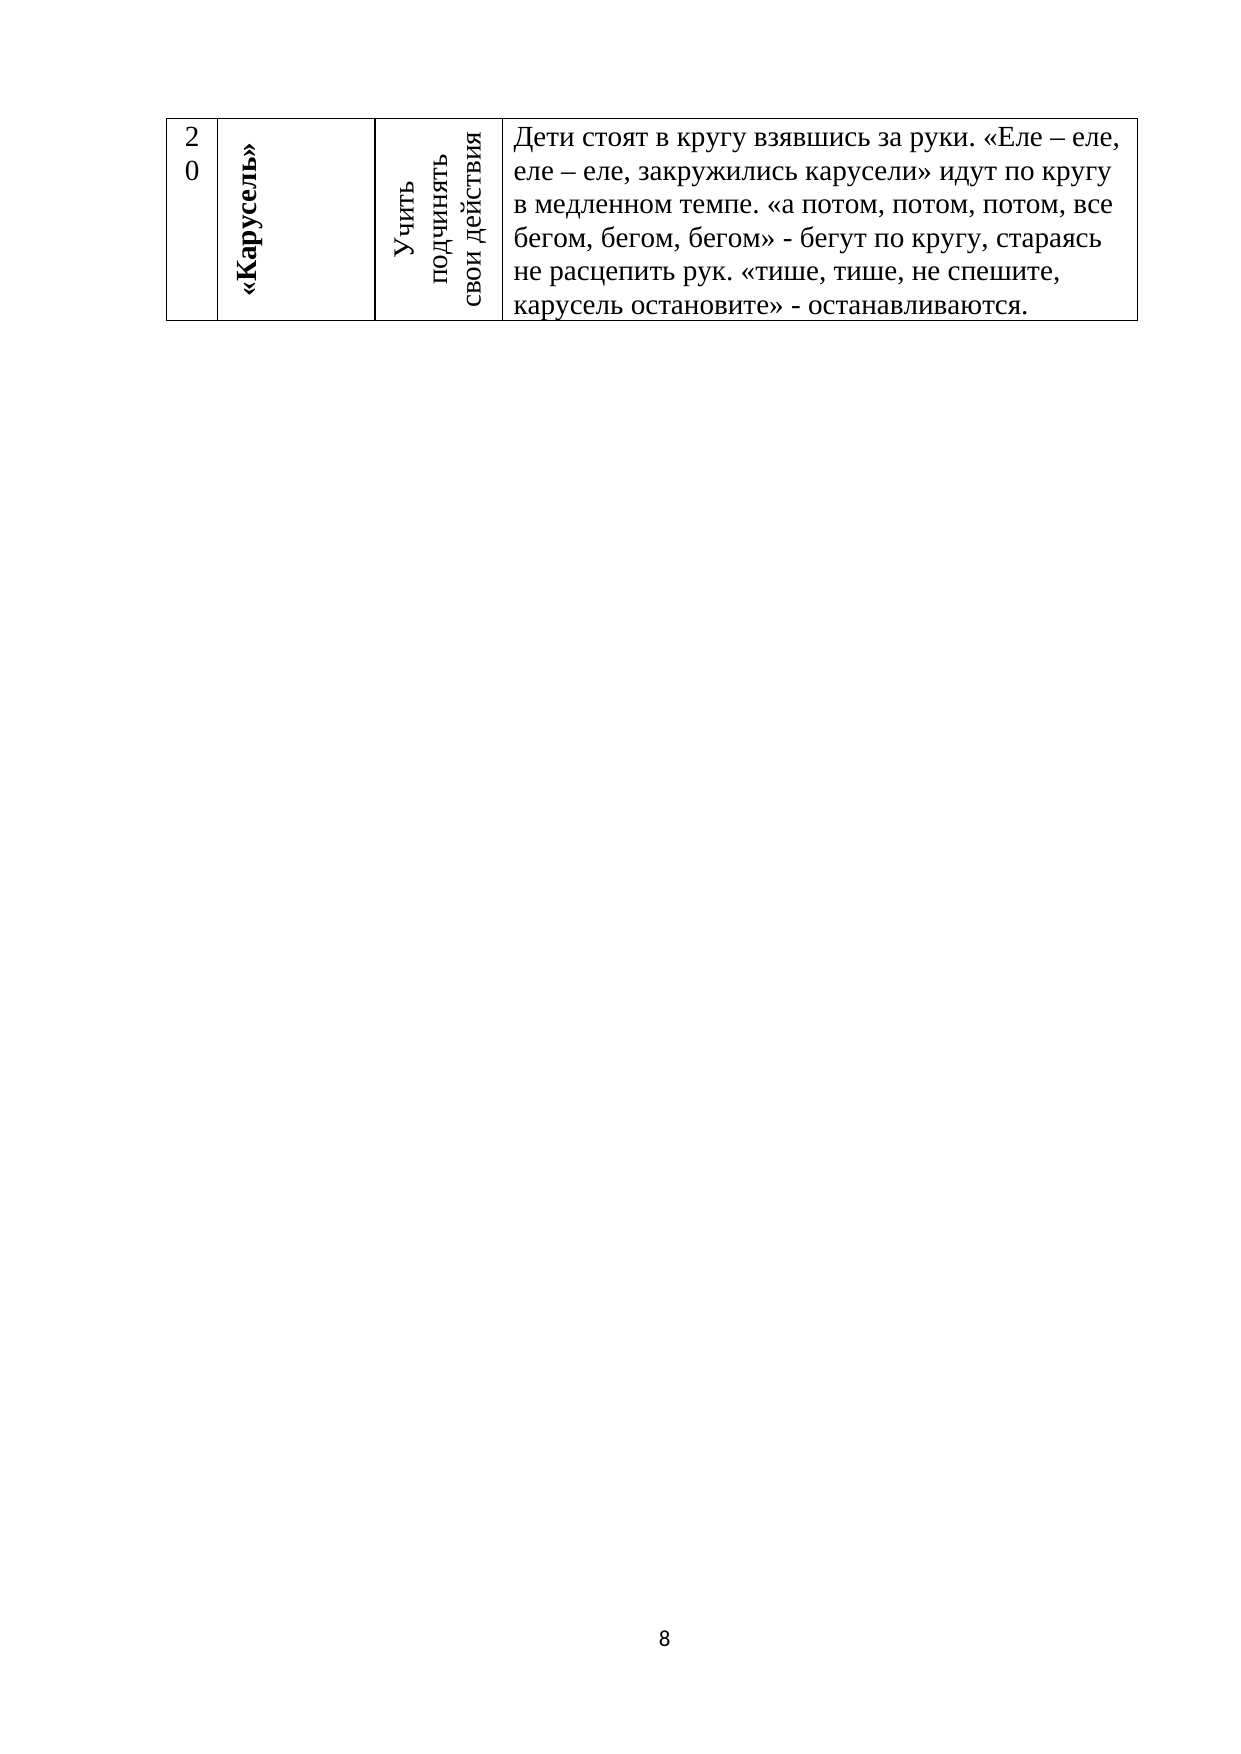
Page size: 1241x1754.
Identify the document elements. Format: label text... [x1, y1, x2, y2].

table_cell «Карусель» [218, 119, 374, 320]
table_cell Дети стоят в кругу взявшись за руки. «Еле – еле, еле – еле, закружились карусели» идут по кругу в медленном темпе. «а потом, потом, потом, все бегом, бегом, бегом» - бегут по кругу, стараясь не расцепить рук. «тише, тише, не спешите, карусель остановите» - останавливаются. [503, 119, 1137, 320]
table_cell Учить подчинять свои действия с правилами [376, 119, 502, 320]
table_cell 20 [167, 119, 217, 320]
